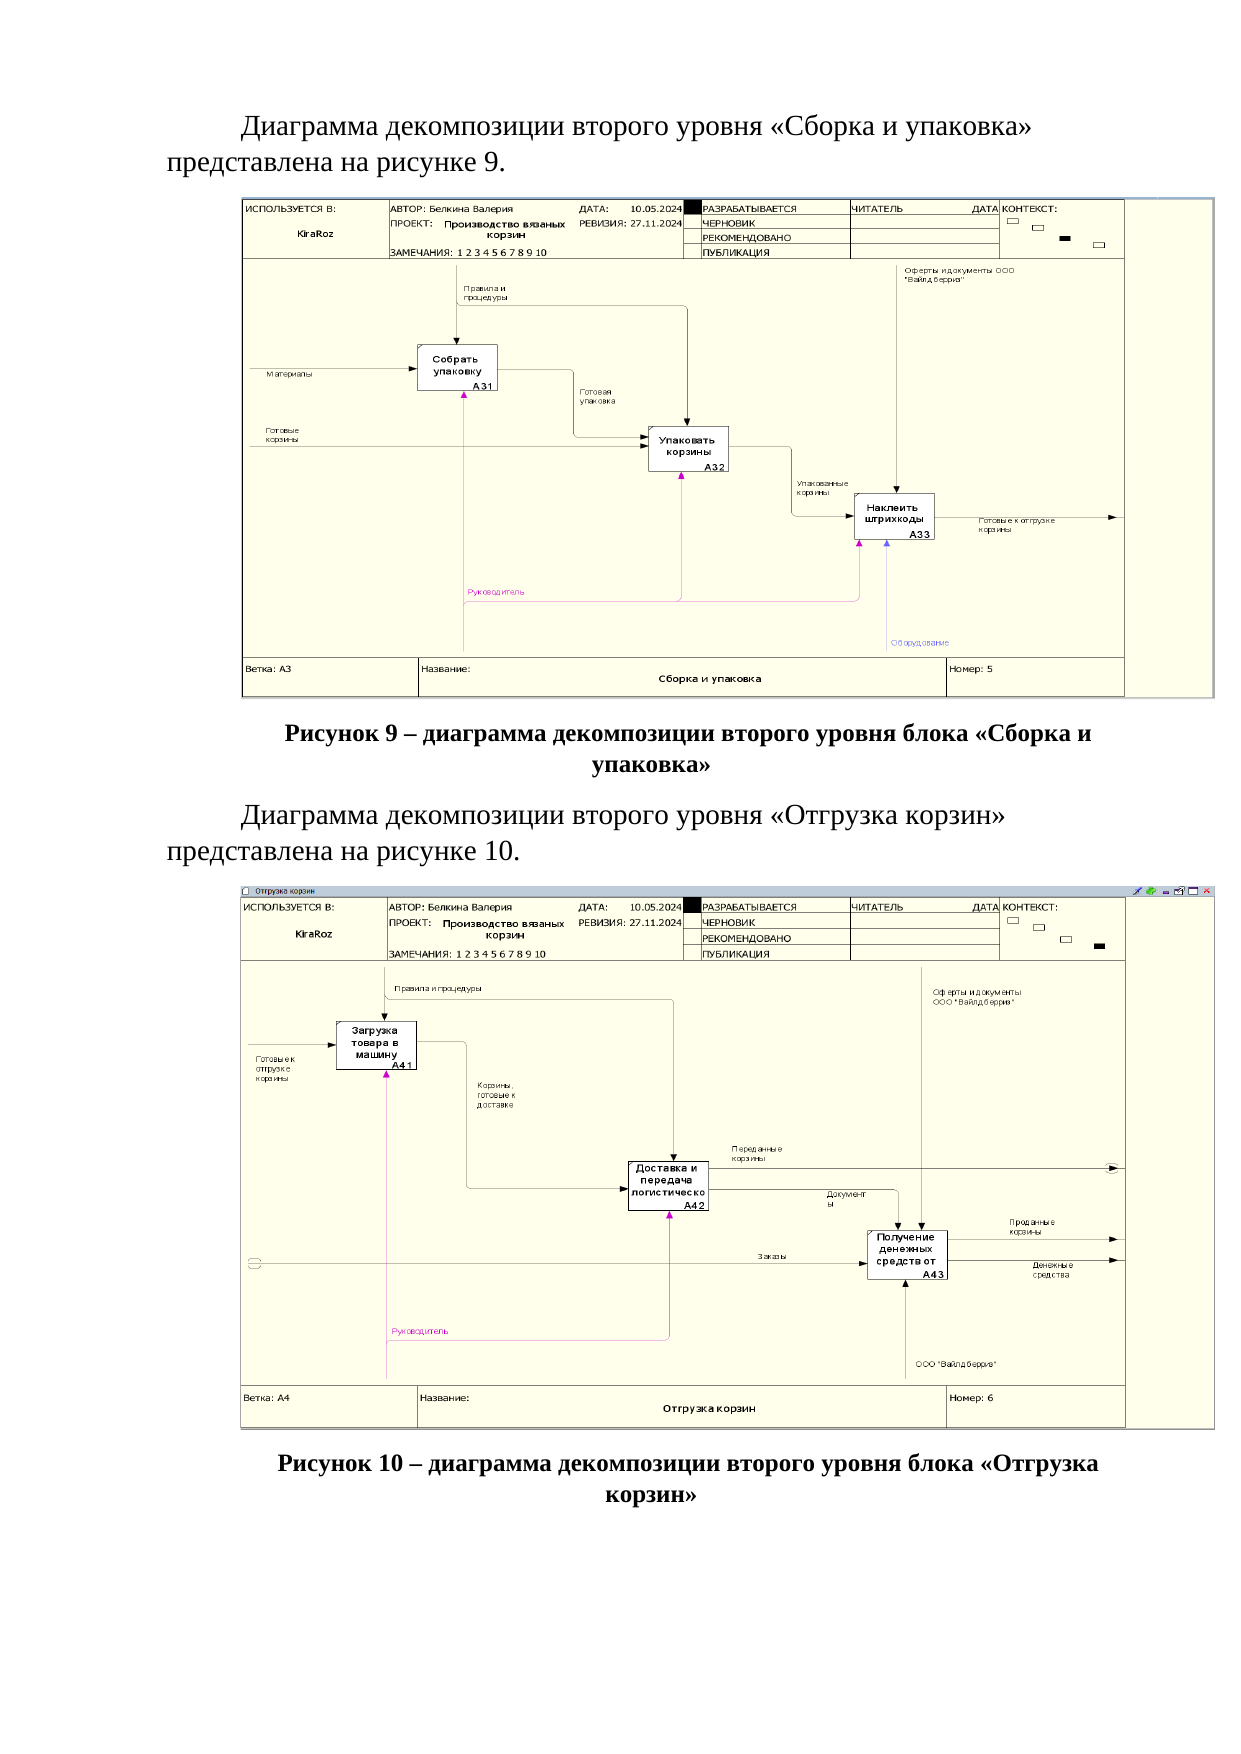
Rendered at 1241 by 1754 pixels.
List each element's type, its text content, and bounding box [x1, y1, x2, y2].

picture [240, 197, 1215, 700]
text Диаграмма декомпозиции второго уровня «Отгрузка корзин» представлена на рисунке 10. [167, 797, 1136, 867]
text Диаграмма декомпозиции второго уровня «Сборка и упаковка» представлена на рисунке 9. [167, 108, 1136, 178]
text Рисунок 9 – диаграмма декомпозиции второго уровня блока «Сборка и упаковка» [167, 718, 1136, 778]
text Рисунок 10 – диаграмма декомпозиции второго уровня блока «Отгрузка корзин» [167, 1448, 1136, 1508]
picture [240, 886, 1215, 1430]
